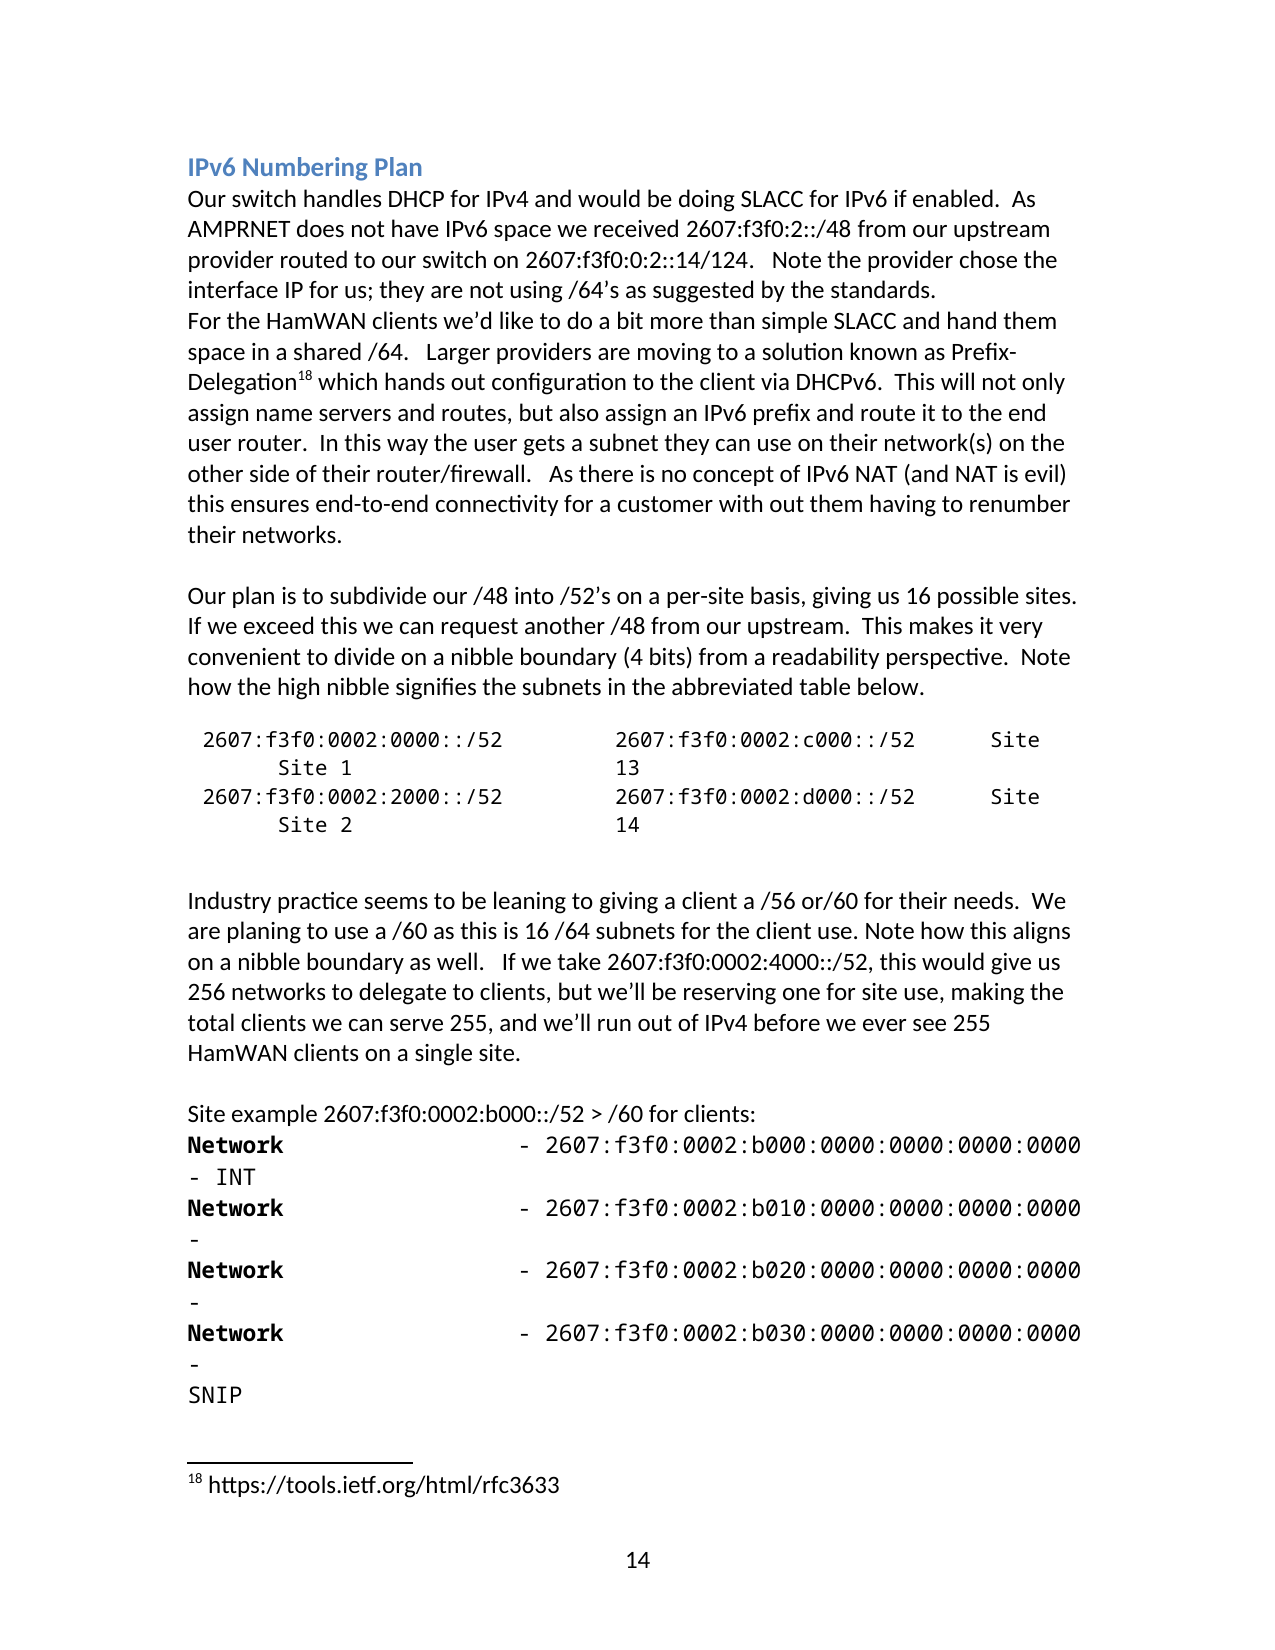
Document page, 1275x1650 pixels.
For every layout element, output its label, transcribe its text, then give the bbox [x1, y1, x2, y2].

text Network - 2607:f3f0:0002:b010:0000:0000:0000:0000 - [187, 1192, 1087, 1254]
text Network - 2607:f3f0:0002:b030:0000:0000:0000:0000 - [187, 1317, 1087, 1379]
text SNIP [187, 1379, 1087, 1410]
text Network - 2607:f3f0:0002:b020:0000:0000:0000:0000 - [187, 1254, 1087, 1317]
text Industry practice seems to be leaning to giving a client a /56 or/60 for their needs. We are planing to use a /60 as this is 16 /64 subnets for the client use. Note how this aligns on a nibble boundary as well. If we take 2607:f3f0:0002:4000::/52, this would give us 256 networks to delegate to clients, but we’ll be reserving one for site use, making the total clients we can serve 255, and we’ll run out of IPv4 before we ever see 255 HamWAN clients on a single site. [187, 885, 1087, 1068]
subtitle IPv6 Numbering Plan [187, 150, 1087, 183]
text For the HamWAN clients we’d like to do a bit more than simple SLACC and hand them space in a shared /64. Larger providers are moving to a solution known as Prefix-Delegation which hands out configuration to the client via DHCPv6. This will not only assign name servers and routes, but also assign an IPv6 prefix and route it to the end user router. In this way the user gets a subnet they can use on their network(s) on the other side of their router/firewall. As there is no concept of IPv6 NAT (and NAT is evil) this ensures end-to-end connectivity for a customer with out them having to renumber their networks. [187, 305, 1087, 549]
text Our switch handles DHCP for IPv4 and would be doing SLACC for IPv6 if enabled. As AMPRNET does not have IPv6 space we received 2607:f3f0:2::/48 from our upstream provider routed to our switch on 2607:f3f0:0:2::14/124. Note the provider chose the interface IP for us; they are not using /64’s as suggested by the standards. [187, 183, 1087, 305]
text Network - 2607:f3f0:0002:b000:0000:0000:0000:0000 - INT [187, 1129, 1087, 1192]
text Site example 2607:f3f0:0002:b000::/52 > /60 for clients: [187, 1099, 1087, 1129]
text Our plan is to subdivide our /48 into /52’s on a per-site basis, giving us 16 possible sites. If we exceed this we can request another /48 from our upstream. This makes it very convenient to divide on a nibble boundary (4 bits) from a readability perspective. Note how the high nibble signifies the subnets in the abbreviated table below. [187, 580, 1087, 702]
